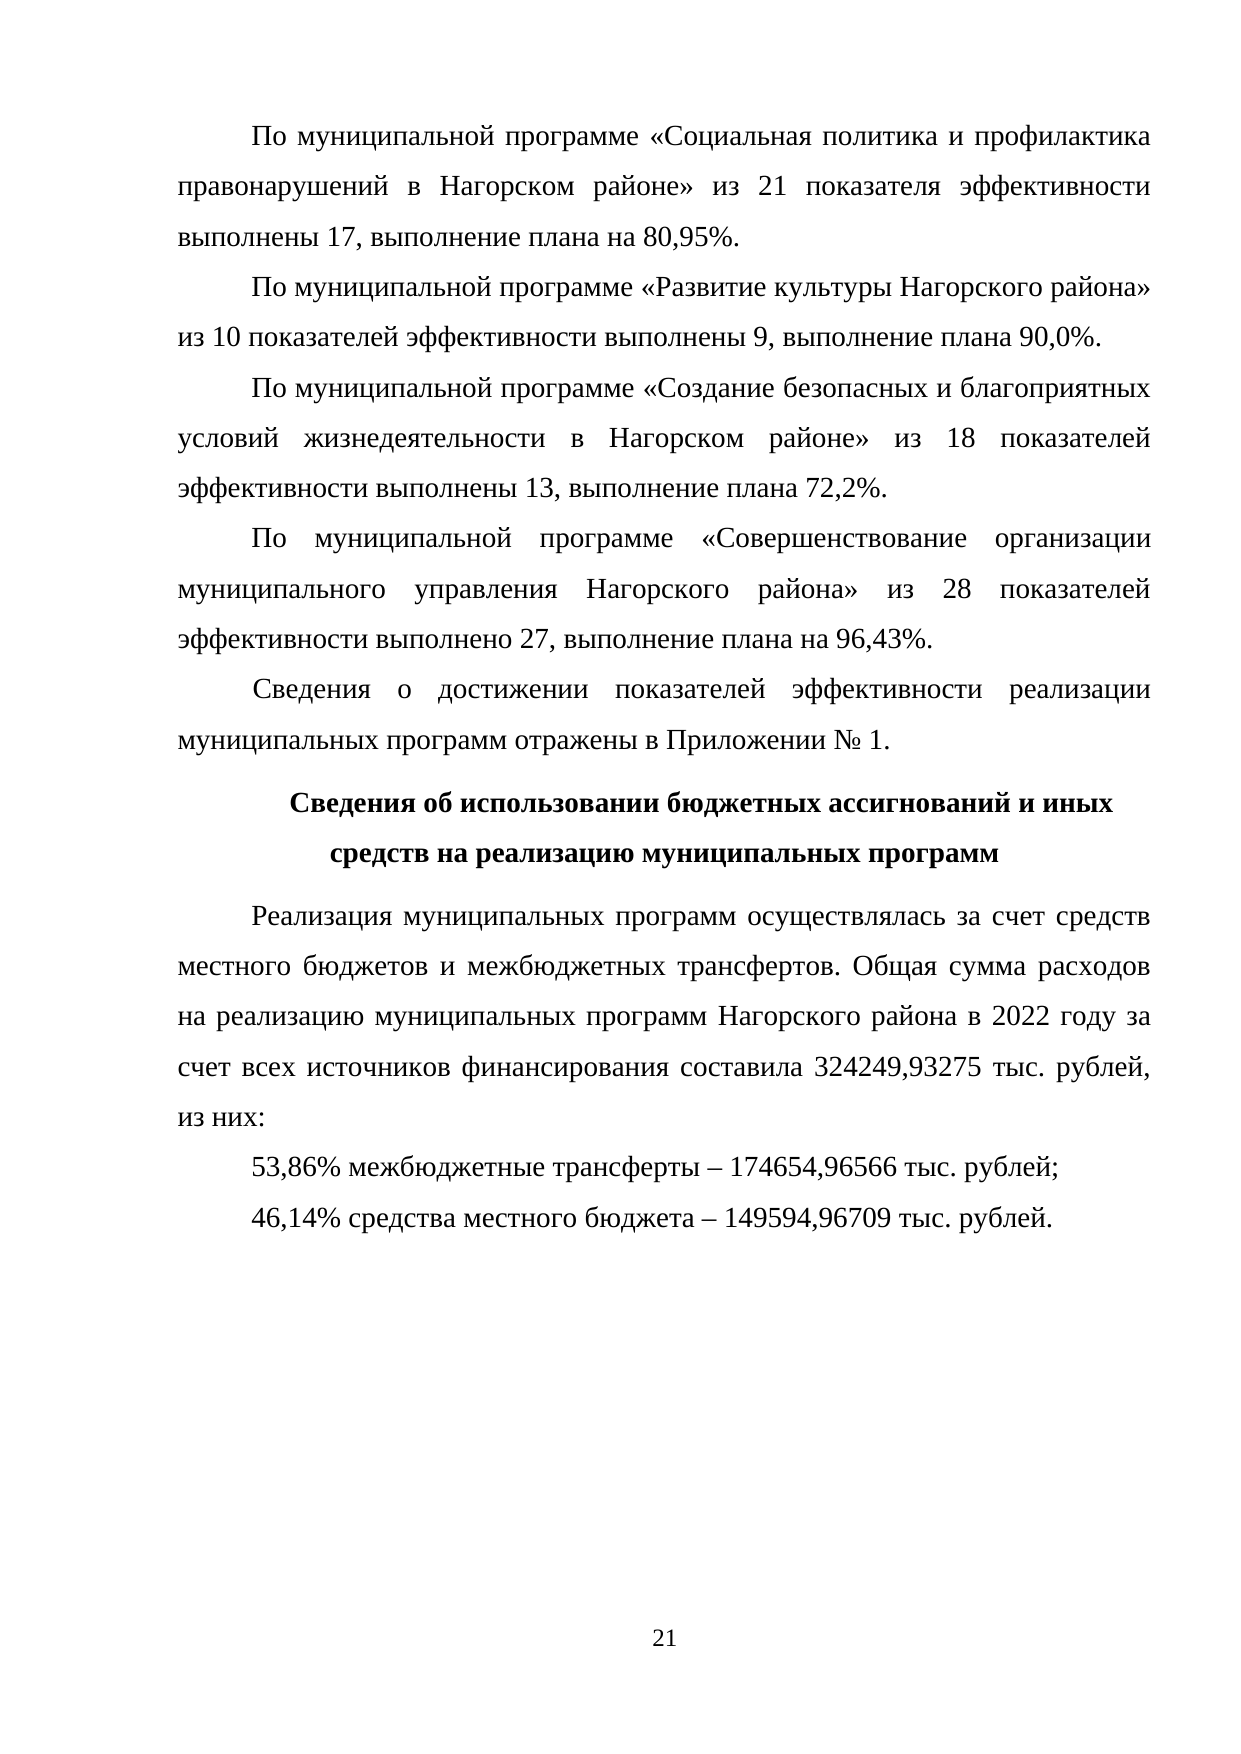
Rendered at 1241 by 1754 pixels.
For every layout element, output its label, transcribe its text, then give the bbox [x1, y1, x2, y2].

text 53,86% межбюджетные трансферты – 174654,96566 тыс. рублей; [177, 1149, 1152, 1183]
text Сведения о достижении показателей эффективности реализации муниципальных программ отражены в Приложении № 1. [177, 672, 1152, 755]
text По муниципальной программе «Совершенствование организации муниципального управления Нагорского района» из 28 показателей эффективности выполнено 27, выполнение плана на 96,43%. [177, 521, 1152, 655]
text Реализация муниципальных программ осуществлялась за счет средств местного бюджетов и межбюджетных трансфертов. Общая сумма расходов на реализацию муниципальных программ Нагорского района в 2022 году за счет всех источников финансирования составила 324249,93275 тыс. рублей, из них: [177, 898, 1152, 1133]
text По муниципальной программе «Развитие культуры Нагорского района» из 10 показателей эффективности выполнены 9, выполнение плана 90,0%. [177, 269, 1152, 353]
text По муниципальной программе «Социальная политика и профилактика правонарушений в Нагорском районе» из 21 показателя эффективности выполнены 17, выполнение плана на 80,95%. [177, 118, 1152, 252]
text 46,14% средства местного бюджета – 149594,96709 тыс. рублей. [177, 1200, 1152, 1233]
text Сведения об использовании бюджетных ассигнований и иных средств на реализацию муниципальных программ [177, 785, 1152, 868]
text По муниципальной программе «Создание безопасных и благоприятных условий жизнедеятельности в Нагорском районе» из 18 показателей эффективности выполнены 13, выполнение плана 72,2%. [177, 370, 1152, 504]
